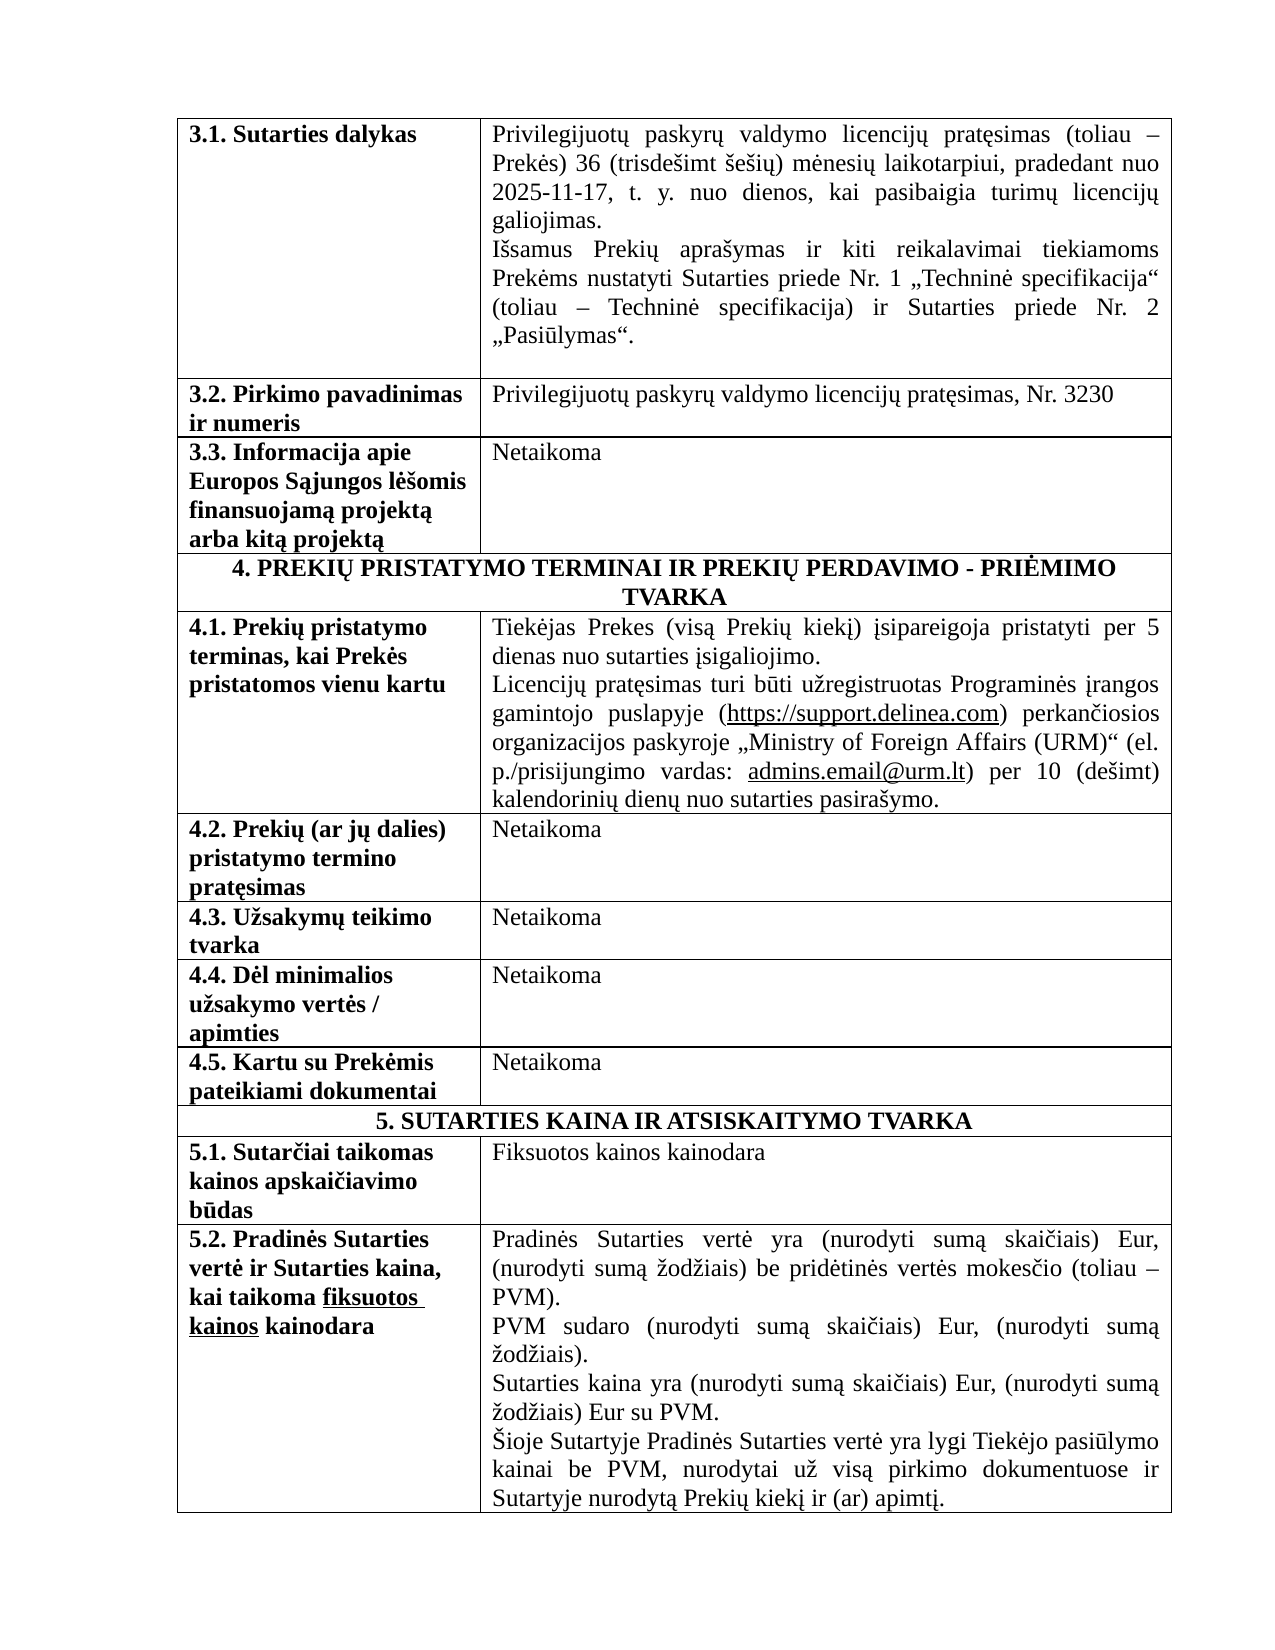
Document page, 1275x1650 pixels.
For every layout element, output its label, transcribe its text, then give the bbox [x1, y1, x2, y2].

table_cell 5.2. Pradinės Sutarties vertė ir Sutarties kaina, kai taikoma fiksuotos kainos kainodara [178, 1225, 480, 1512]
table_cell 3.3. Informacija apie Europos Sąjungos lėšomis finansuojamą projektą arba kitą projektą [178, 438, 480, 552]
table_cell 4.5. Kartu su Prekėmis pateikiami dokumentai [178, 1048, 480, 1105]
table_cell Netaikoma [481, 902, 1171, 959]
table_cell 3.2. Pirkimo pavadinimas ir numeris [178, 379, 480, 436]
table_cell Privilegijuotų paskyrų valdymo licencijų pratęsimas (toliau – Prekės) 36 (trisdešimt šešių) mėnesių laikotarpiui, pradedant nuo 2025-11-17, t. y. nuo dienos, kai pasibaigia turimų licencijų galiojimas. Išsamus Prekių aprašymas ir kiti reikalavimai tiekiamoms Prekėms nustatyti Sutarties priede Nr. 1 „Techninė specifikacija“ (toliau – Techninė specifikacija) ir Sutarties priede Nr. 2 „Pasiūlymas“. [481, 119, 1171, 378]
table_cell 4.4. Dėl minimalios užsakymo vertės / apimties [178, 960, 480, 1046]
table_cell 3.1. Sutarties dalykas [178, 119, 480, 378]
table_cell Netaikoma [481, 814, 1171, 901]
table_cell Netaikoma [481, 438, 1171, 552]
table_cell 4.2. Prekių (ar jų dalies) pristatymo termino pratęsimas [178, 814, 480, 901]
table_cell Tiekėjas Prekes (visą Prekių kiekį) įsipareigoja pristatyti per 5 dienas nuo sutarties įsigaliojimo. Licencijų pratęsimas turi būti užregistruotas Programinės įrangos gamintojo puslapyje (https://support.delinea.com) perkančiosios organizacijos paskyroje „Ministry of Foreign Affairs (URM)“ (el. p./prisijungimo vardas: admins.email@urm.lt) per 10 (dešimt) kalendorinių dienų nuo sutarties pasirašymo. [481, 612, 1171, 813]
table_cell Pradinės Sutarties vertė yra (nurodyti sumą skaičiais) Eur, (nurodyti sumą žodžiais) be pridėtinės vertės mokesčio (toliau – PVM). PVM sudaro (nurodyti sumą skaičiais) Eur, (nurodyti sumą žodžiais). Sutarties kaina yra (nurodyti sumą skaičiais) Eur, (nurodyti sumą žodžiais) Eur su PVM. Šioje Sutartyje Pradinės Sutarties vertė yra lygi Tiekėjo pasiūlymo kainai be PVM, nurodytai už visą pirkimo dokumentuose ir Sutartyje nurodytą Prekių kiekį ir (ar) apimtį. [481, 1225, 1171, 1512]
table_cell Fiksuotos kainos kainodara [481, 1137, 1171, 1223]
table_cell 4.3. Užsakymų teikimo tvarka [178, 902, 480, 959]
table_cell 5.1. Sutarčiai taikomas kainos apskaičiavimo būdas [178, 1137, 480, 1223]
table_cell Netaikoma [481, 960, 1171, 1046]
table_cell 4.1. Prekių pristatymo terminas, kai Prekės pristatomos vienu kartu [178, 612, 480, 813]
table_cell Privilegijuotų paskyrų valdymo licencijų pratęsimas, Nr. 3230 [481, 379, 1171, 436]
table_cell 4. PREKIŲ PRISTATYMO TERMINAI IR PREKIŲ PERDAVIMO - PRIĖMIMO TVARKA [178, 554, 1171, 611]
table_cell 5. SUTARTIES KAINA IR ATSISKAITYMO TVARKA [178, 1106, 1171, 1136]
table_cell Netaikoma [481, 1048, 1171, 1105]
